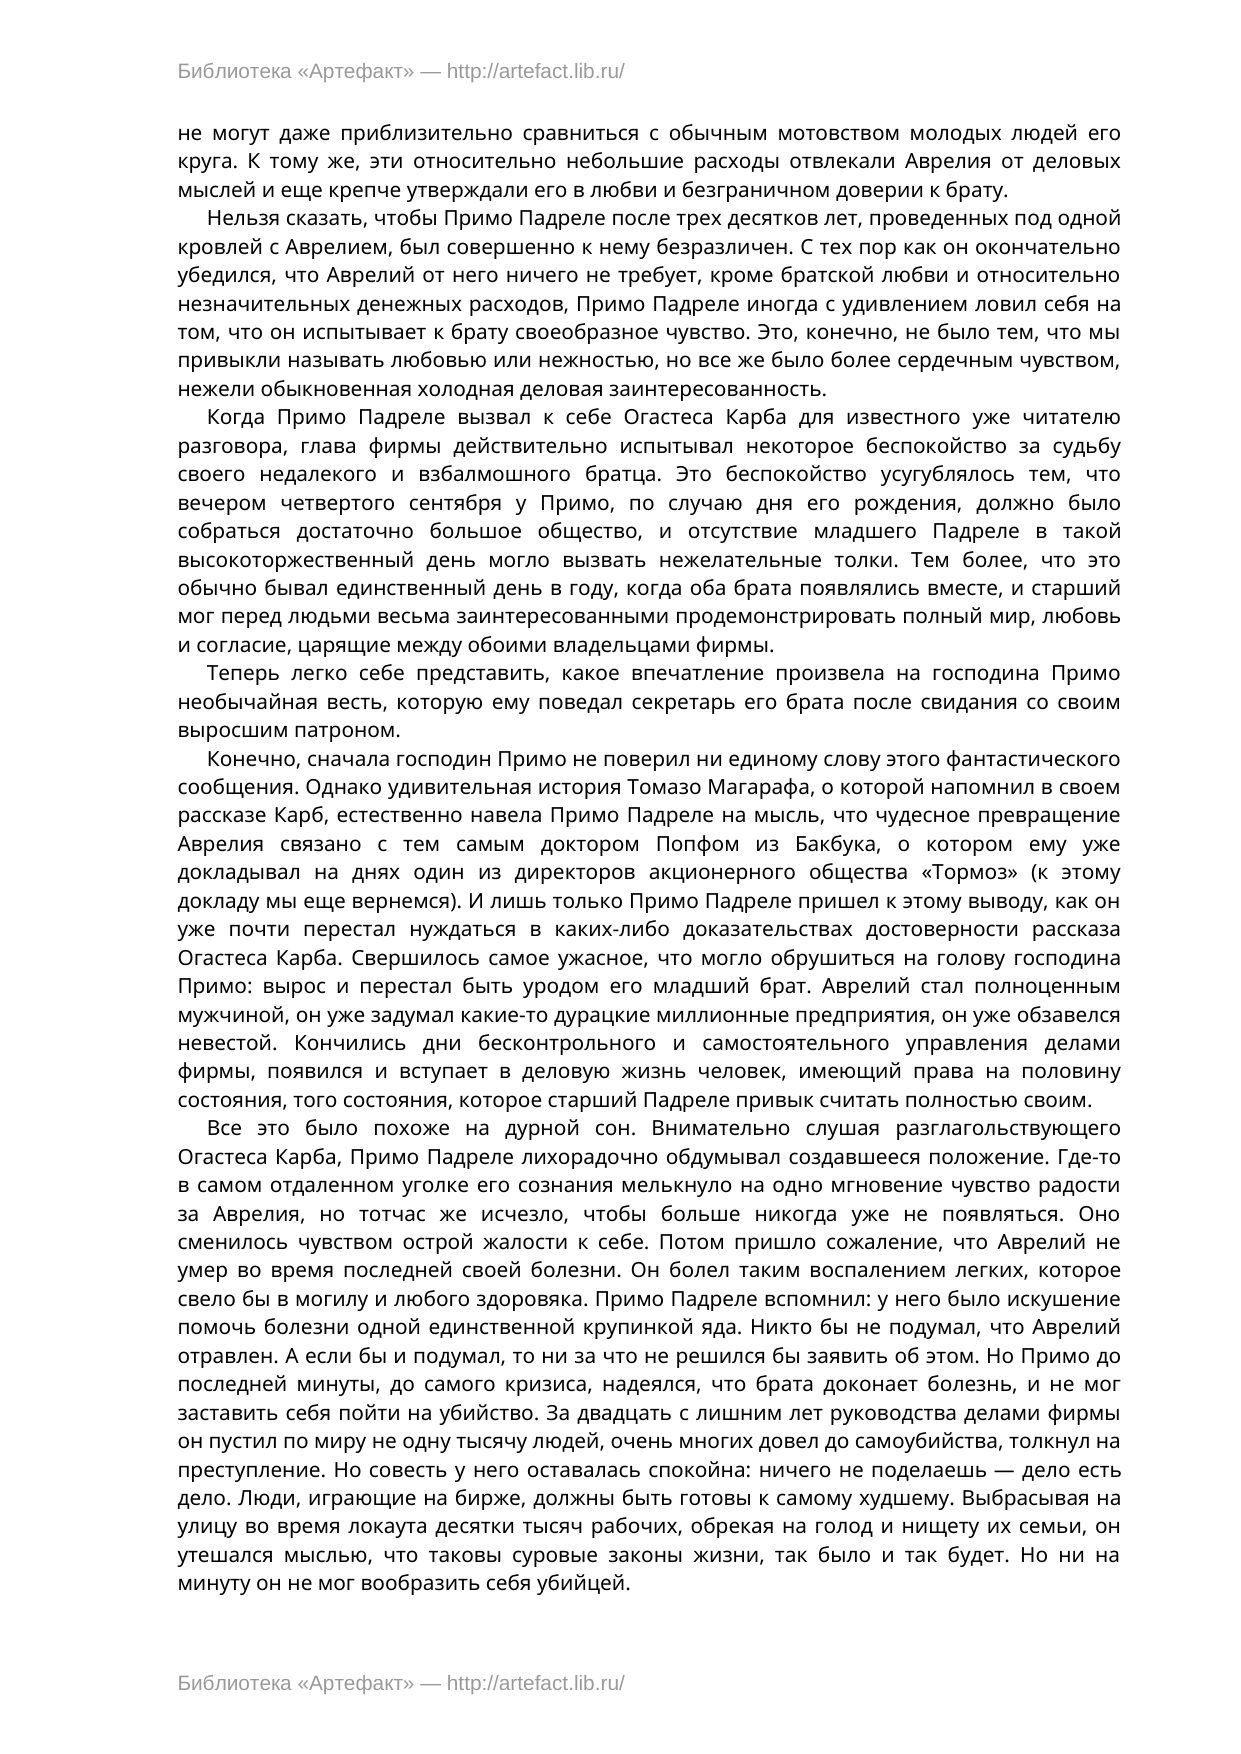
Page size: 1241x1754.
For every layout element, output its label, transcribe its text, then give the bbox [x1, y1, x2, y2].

text Все это было похоже на дурной сон. Внимательно слушая разглагольствующего Огастеса Карба, Примо Падреле лихорадочно обдумывал создавшееся положение. Где-то в самом отдаленном уголке его сознания мелькнуло на одно мгновение чувство радости за Аврелия, но тотчас же исчезло, чтобы больше никогда уже не появляться. Оно сменилось чувством острой жалости к себе. Потом пришло сожаление, что Аврелий не умер во время последней своей болезни. Он болел таким воспалением легких, которое свело бы в могилу и любого здоровяка. Примо Падреле вспомнил: у него было искушение помочь болезни одной единственной крупинкой яда. Никто бы не подумал, что Аврелий отравлен. А если бы и подумал, то ни за что не решился бы заявить об этом. Но Примо до последней минуты, до самого кризиса, надеялся, что брата доконает болезнь, и не мог заставить себя пойти на убийство. За двадцать с лишним лет руководства делами фирмы он пустил по миру не одну тысячу людей, очень многих довел до самоубийства, толкнул на преступление. Но совесть у него оставалась спокойна: ничего не поделаешь — дело есть дело. Люди, играющие на бирже, должны быть готовы к самому худшему. Выбрасывая на улицу во время локаута десятки тысяч рабочих, обрекая на голод и нищету их семьи, он утешался мыслью, что таковы суровые законы жизни, так было и так будет. Но ни на минуту он не мог вообразить себя убийцей. [177, 1113, 1122, 1597]
text Когда Примо Падреле вызвал к себе Огастеса Карба для известного уже читателю разговора, глава фирмы действительно испытывал некоторое беспокойство за судьбу своего недалекого и взбалмошного братца. Это беспокойство усугублялось тем, что вечером четвертого сентября у Примо, по случаю дня его рождения, должно было собраться достаточно большое общество, и отсутствие младшего Падреле в такой высокоторжественный день могло вызвать нежелательные толки. Тем более, что это обычно бывал единственный день в году, когда оба брата появлялись вместе, и старший мог перед людьми весьма заинтересованными продемонстрировать полный мир, любовь и согласие, царящие между обоими владельцами фирмы. [177, 402, 1122, 658]
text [177, 118, 1122, 203]
text Нельзя сказать, чтобы Примо Падреле после трех десятков лет, проведенных под одной кровлей с Аврелием, был совершенно к нему безразличен. С тех пор как он окончательно убедился, что Аврелий от него ничего не требует, кроме братской любви и относительно незначительных денежных расходов, Примо Падреле иногда с удивлением ловил себя на том, что он испытывает к брату своеобразное чувство. Это, конечно, не было тем, что мы привыкли называть любовью или нежностью, но все же было более сердечным чувством, нежели обыкновенная холодная деловая заинтересованность. [177, 203, 1122, 402]
text Теперь легко себе представить, какое впечатление произвела на господина Примо необычайная весть, которую ему поведал секретарь его брата после свидания со своим выросшим патроном. [177, 658, 1122, 744]
text Конечно, сначала господин Примо не поверил ни единому слову этого фантастического сообщения. Однако удивительная история Томазо Магарафа, о которой напомнил в своем рассказе Карб, естественно навела Примо Падреле на мысль, что чудесное превращение Аврелия связано с тем самым доктором Попфом из Бакбука, о котором ему уже докладывал на днях один из директоров акционерного общества «Тормоз» (к этому докладу мы еще вернемся). И лишь только Примо Падреле пришел к этому выводу, как он уже почти перестал нуждаться в каких-либо доказательствах достоверности рассказа Огастеса Карба. Свершилось самое ужасное, что могло обрушиться на голову господина Примо: вырос и перестал быть уродом его младший брат. Аврелий стал полноценным мужчиной, он уже задумал какие-то дурацкие миллионные предприятия, он уже обзавелся невестой. Кончились дни бесконтрольного и самостоятельного управления делами фирмы, появился и вступает в деловую жизнь человек, имеющий права на половину состояния, того состояния, которое старший Падреле привык считать полностью своим. [177, 744, 1122, 1113]
